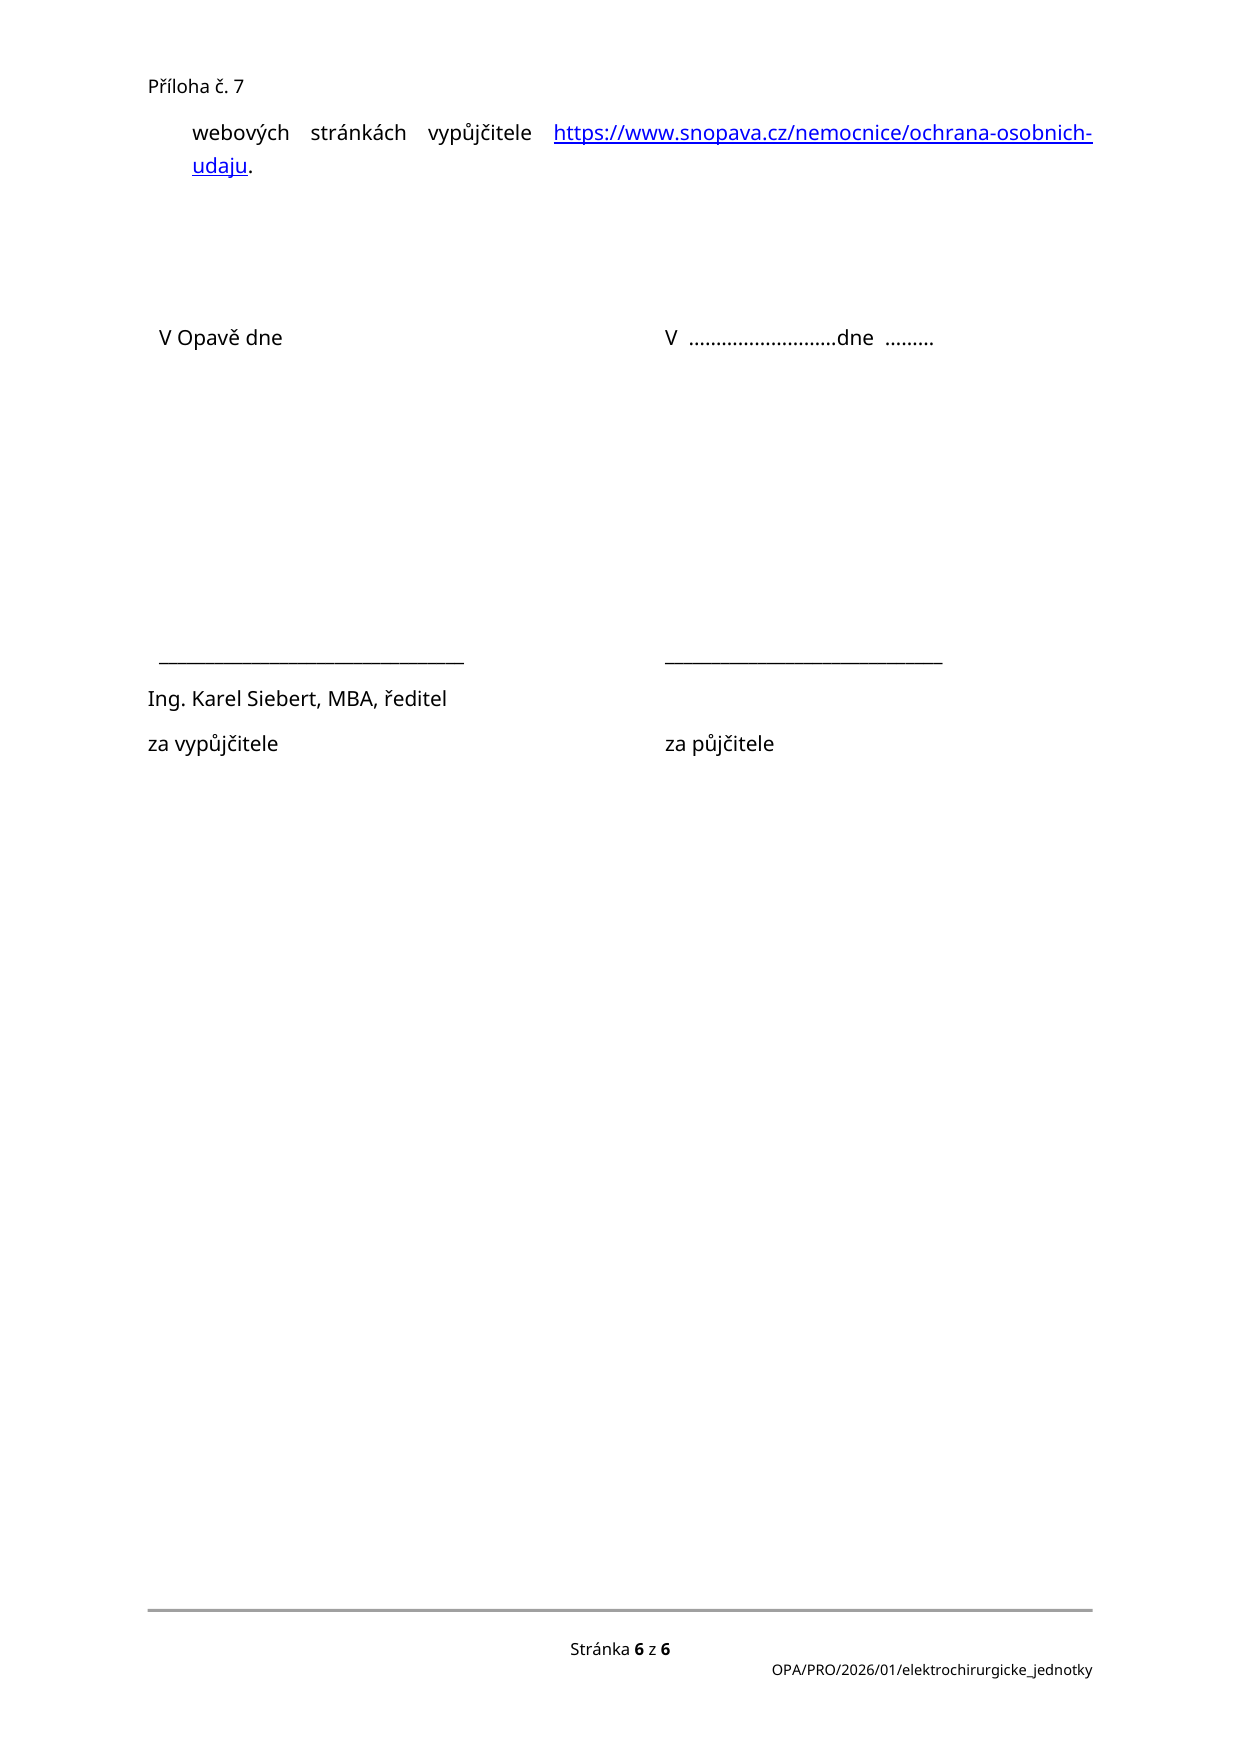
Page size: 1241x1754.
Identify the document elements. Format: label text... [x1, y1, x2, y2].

table_cell ______________________________ [614, 368, 1092, 684]
table_header V ………………………dne ……… [614, 323, 1092, 368]
text Ing. Karel Siebert, MBA, ředitel [148, 684, 1092, 712]
table_header V Opavě dne [148, 323, 614, 368]
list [148, 118, 1092, 179]
text za vypůjčitele za půjčitele [148, 729, 1092, 757]
table_cell _________________________________ [148, 368, 614, 684]
